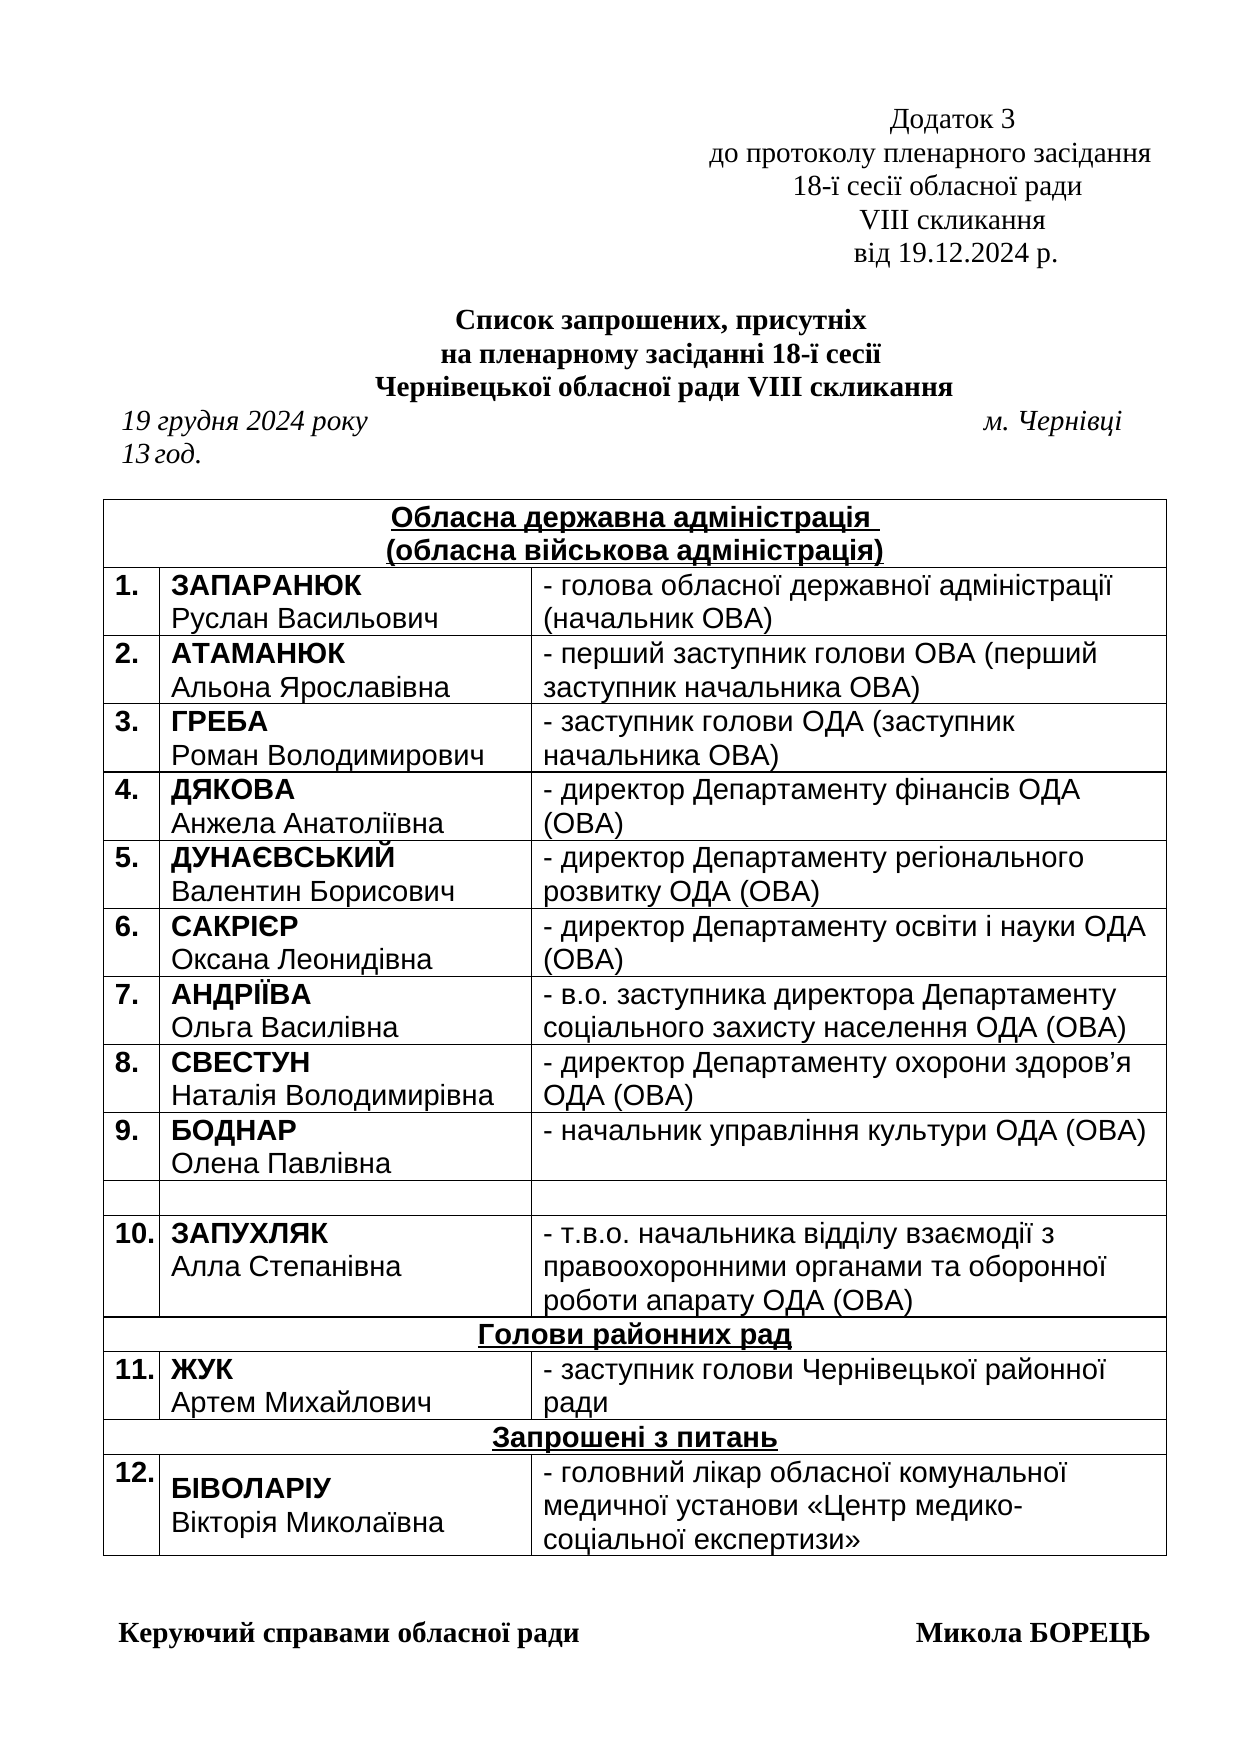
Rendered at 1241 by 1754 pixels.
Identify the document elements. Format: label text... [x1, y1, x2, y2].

table_cell Голови районних рад [104, 1318, 1166, 1351]
table_cell БІВОЛАРІУ Вікторія Миколаївна [160, 1455, 531, 1555]
table_cell [160, 1181, 531, 1215]
table_cell - головний лікар обласної комунальної медичної установи «Центр медико-соціальної експертизи» [532, 1455, 1166, 1555]
table_cell [104, 1113, 159, 1180]
text 13 год. [121, 437, 1152, 470]
table_cell - директор Департаменту охорони здоров’я ОДА (ОВА) [532, 1045, 1166, 1112]
table_cell ЗАПАРАНЮК Руслан Васильович [160, 568, 531, 635]
table_header Обласна державна адміністрація (обласна військова адміністрація) [104, 500, 1166, 567]
table_cell [104, 636, 159, 703]
table_cell [104, 1352, 159, 1419]
table_cell - директор Департаменту регіонального розвитку ОДА (ОВА) [532, 841, 1166, 908]
subtitle Додаток 3 [753, 101, 1152, 135]
table_cell - заступник голови Чернівецької районної ради [532, 1352, 1166, 1419]
table_cell [104, 773, 159, 839]
table_cell ЗАПУХЛЯК Алла Степанівна [160, 1216, 531, 1316]
table_cell - директор Департаменту фінансів ОДА (ОВА) [532, 773, 1166, 839]
table_cell - директор Департаменту освіти і науки ОДА (ОВА) [532, 909, 1166, 976]
table_cell [104, 841, 159, 908]
table_cell [104, 977, 159, 1044]
table_cell АНДРІЇВА Ольга Василівна [160, 977, 531, 1044]
table_cell СВЕСТУН Наталія Володимирівна [160, 1045, 531, 1112]
table_cell Запрошені з питань [104, 1420, 1166, 1454]
table_cell [104, 1045, 159, 1112]
table_cell - начальник управління культури ОДА (ОВА) [532, 1113, 1166, 1180]
table_cell - перший заступник голови ОВА (перший заступник начальника ОВА) [532, 636, 1166, 703]
subtitle VІІІ скликання від 19.12.2024 р. [753, 202, 1152, 269]
table_cell ДУНАЄВСЬКИЙ Валентин Борисович [160, 841, 531, 908]
table_cell ЖУК Артем Михайлович [160, 1352, 531, 1419]
table_cell - голова обласної державної адміністрації (начальник ОВА) [532, 568, 1166, 635]
table_cell [532, 1181, 1166, 1215]
table_cell [104, 1181, 159, 1215]
table_cell ГРЕБА Роман Володимирович [160, 704, 531, 771]
table_cell [104, 909, 159, 976]
table_cell АТАМАНЮК Альона Ярославівна [160, 636, 531, 703]
table_cell - в.о. заступника директора Департаменту соціального захисту населення ОДА (ОВА) [532, 977, 1166, 1044]
table_cell САКРІЄР Оксана Леонидівна [160, 909, 531, 976]
text 19 грудня 2024 року м. Чернівці [121, 403, 1152, 437]
subtitle до протоколу пленарного засідання 18-ї сесії обласної ради [709, 135, 1152, 202]
text Керуючий справами обласної ради Микола БОРЕЦЬ [118, 1615, 1152, 1648]
table_cell - т.в.о. начальника відділу взаємодії з правоохоронними органами та оборонної роботи апарату ОДА (ОВА) [532, 1216, 1166, 1316]
table_cell [104, 1216, 159, 1316]
table_cell [104, 568, 159, 635]
subtitle Список запрошених, присутніх на пленарному засіданні 18-ї сесії Чернівецької обласної ради VІІІ скликання [177, 302, 1152, 403]
table_cell ДЯКОВА Анжела Анатоліївна [160, 773, 531, 839]
table_cell [104, 1455, 159, 1555]
table_cell [104, 704, 159, 771]
table_cell - заступник голови ОДА (заступник начальника ОВА) [532, 704, 1166, 771]
table_cell БОДНАР Олена Павлівна [160, 1113, 531, 1180]
